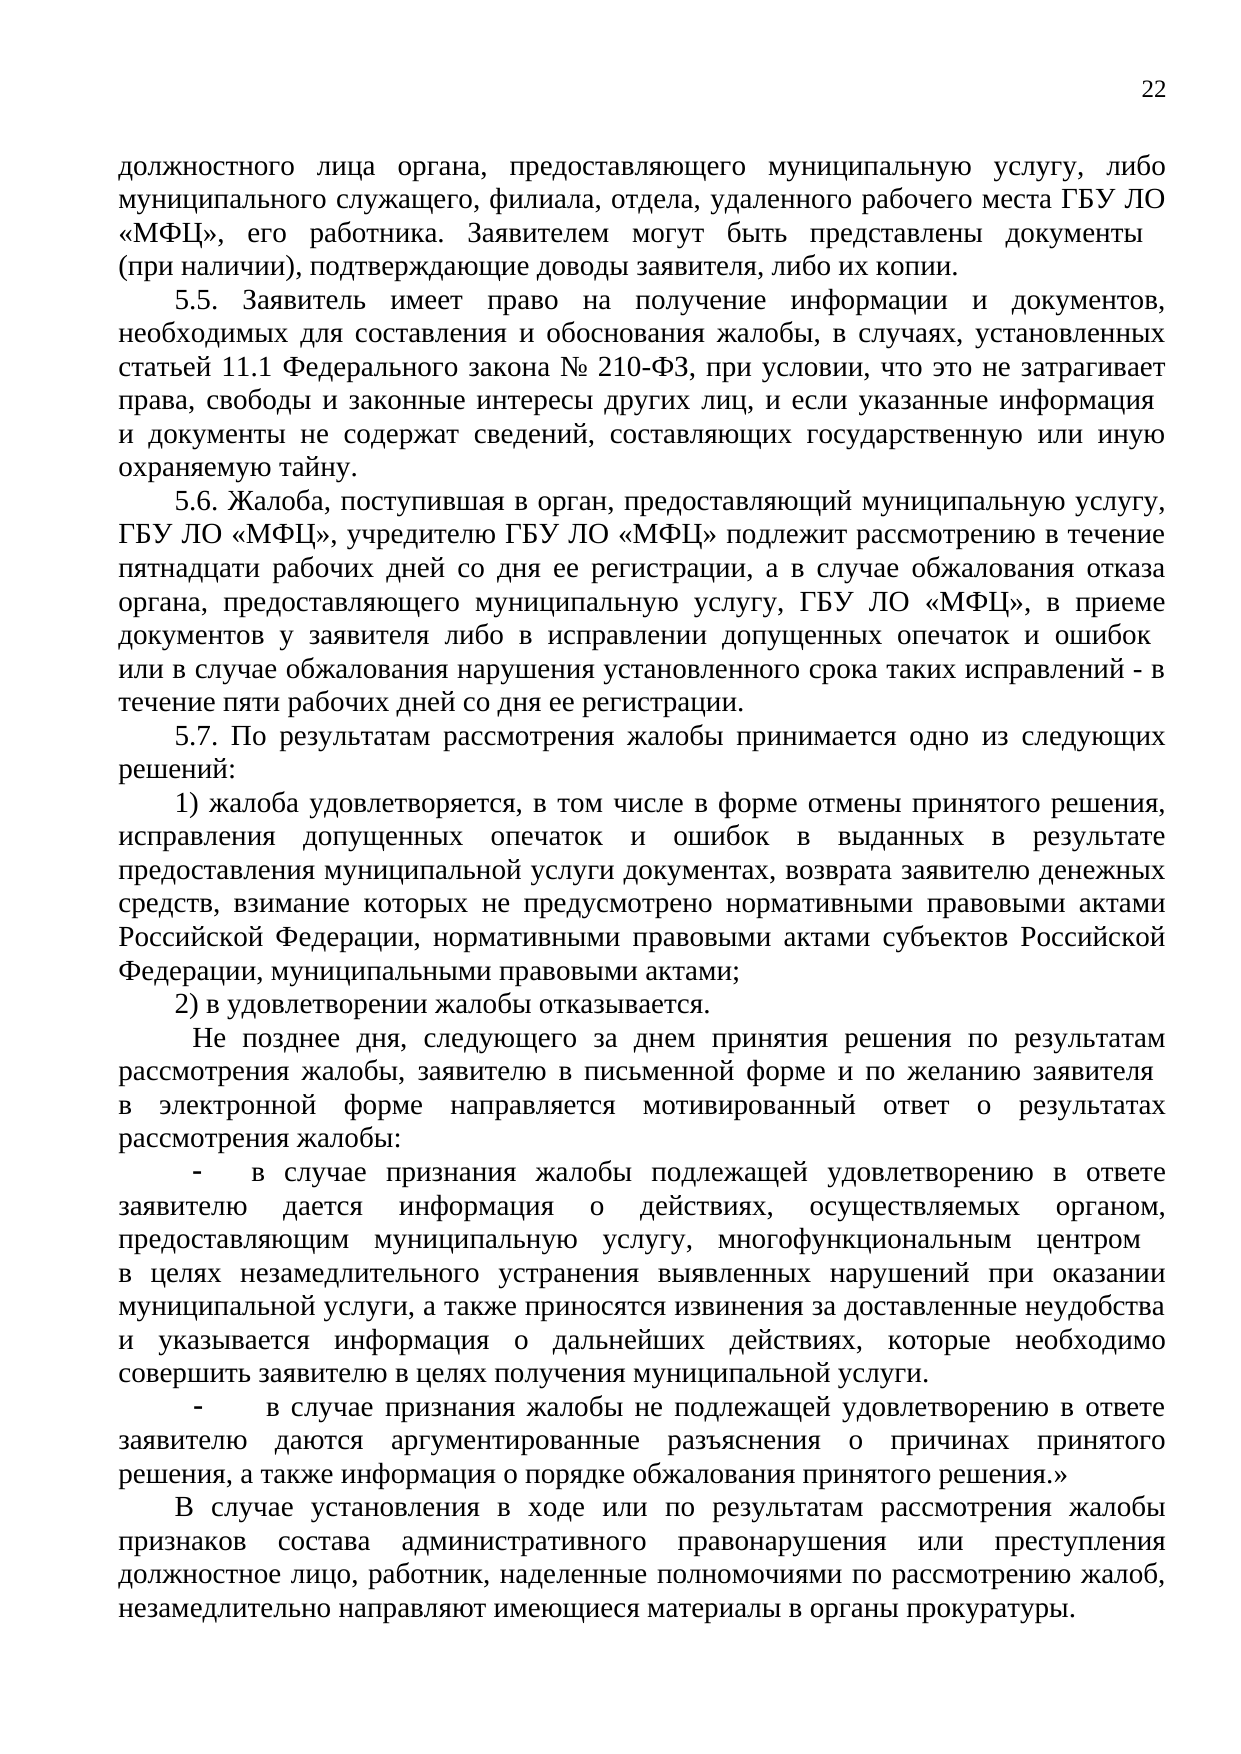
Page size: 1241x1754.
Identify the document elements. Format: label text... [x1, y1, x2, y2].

text 5.7. По результатам рассмотрения жалобы принимается одно из следующих решений: [118, 718, 1167, 785]
text 1) жалоба удовлетворяется, в том числе в форме отмены принятого решения, исправления допущенных опечаток и ошибок в выданных в результате предоставления муниципальной услуги документах, возврата заявителю денежных средств, взимание которых не предусмотрено нормативными правовыми актами Российской Федерации, нормативными правовыми актами субъектов Российской Федерации, муниципальными правовыми актами; [118, 785, 1167, 986]
text 5.5. Заявитель имеет право на получение информации и документов, необходимых для составления и обоснования жалобы, в случаях, установленных статьей 11.1 Федерального закона № 210-ФЗ, при условии, что это не затрагивает права, свободы и законные интересы других лиц, и если указанные информация и документы не содержат сведений, составляющих государственную или иную охраняемую тайну. [118, 282, 1167, 483]
text 2) в удовлетворении жалобы отказывается. [118, 986, 1167, 1020]
text Не позднее дня, следующего за днем принятия решения по результатам рассмотрения жалобы, заявителю в письменной форме и по желанию заявителя в электронной форме направляется мотивированный ответ о результатах рассмотрения жалобы: [118, 1020, 1167, 1154]
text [118, 148, 1167, 282]
text В случае установления в ходе или по результатам рассмотрения жалобы признаков состава административного правонарушения или преступления должностное лицо, работник, наделенные полномочиями по рассмотрению жалоб, незамедлительно направляют имеющиеся материалы в органы прокуратуры. [118, 1489, 1167, 1624]
list в случае признания жалобы подлежащей удовлетворению в ответе заявителю дается информация о действиях, осуществляемых органом, предоставляющим муниципальную услугу, многофункциональным центром в целях незамедлительного устранения выявленных нарушений при оказании муниципальной услуги, а также приносятся извинения за доставленные неудобства и указывается информация о дальнейших действиях, которые необходимо совершить заявителю в целях получения муниципальной услуги. [118, 1154, 1167, 1389]
list в случае признания жалобы не подлежащей удовлетворению в ответе заявителю даются аргументированные разъяснения о причинах принятого решения, а также информация о порядке обжалования принятого решения.» [118, 1389, 1167, 1489]
text 5.6. Жалоба, поступившая в орган, предоставляющий муниципальную услугу, ГБУ ЛО «МФЦ», учредителю ГБУ ЛО «МФЦ» подлежит рассмотрению в течение пятнадцати рабочих дней со дня ее регистрации, а в случае обжалования отказа органа, предоставляющего муниципальную услугу, ГБУ ЛО «МФЦ», в приеме документов у заявителя либо в исправлении допущенных опечаток и ошибок или в случае обжалования нарушения установленного срока таких исправлений - в течение пяти рабочих дней со дня ее регистрации. [118, 483, 1167, 718]
